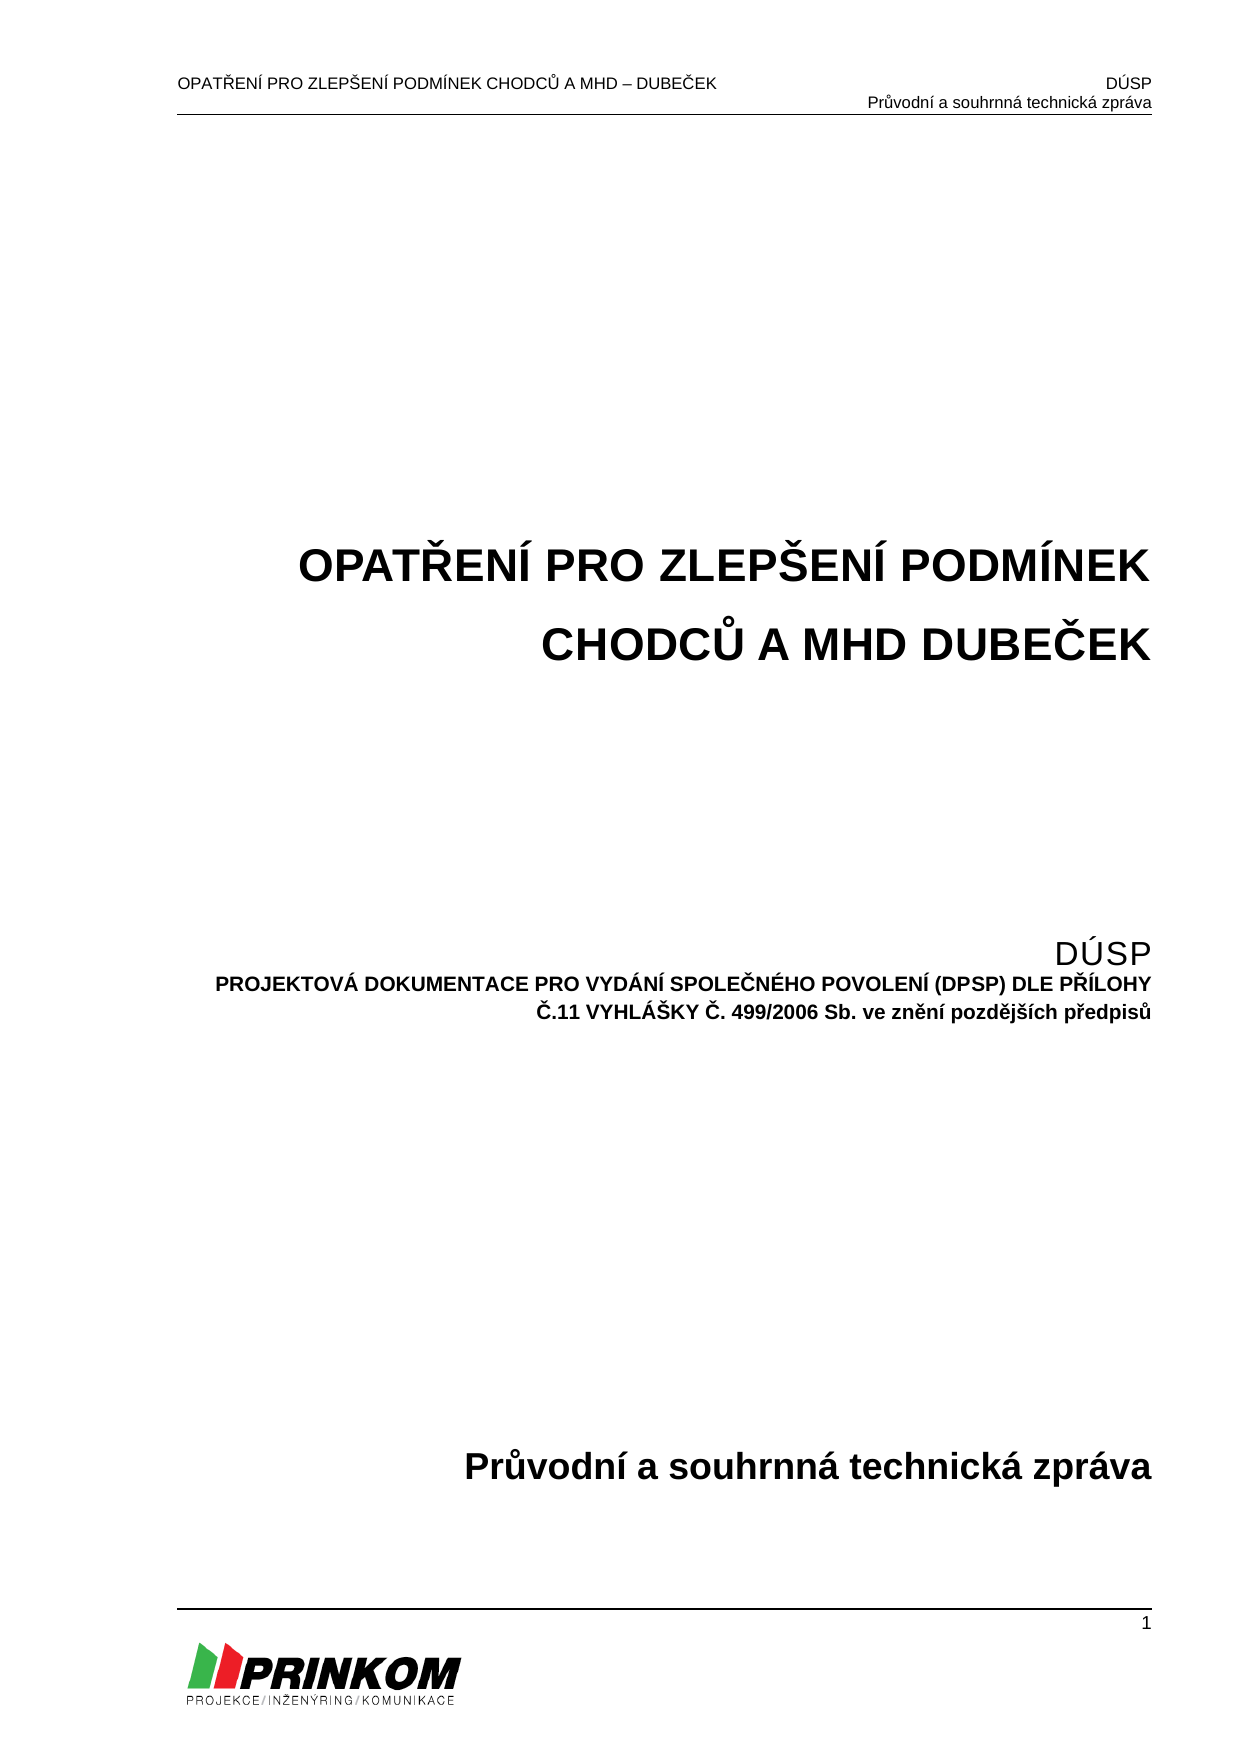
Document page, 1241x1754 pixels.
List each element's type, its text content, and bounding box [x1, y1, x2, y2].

text PROJEKTOVÁ DOKUMENTACE PRO VYDÁNÍ SPOLEČNÉHO POVOLENÍ (DPSP) DLE PŘÍLOHY Č.11 VYHLÁŠKY Č. 499/2006 Sb. ve znění pozdějších předpisů [177, 972, 1152, 1023]
text OPATŘENÍ PRO ZLEPŠENÍ PODMÍNEK CHODCŮ A MHD DUBEČEK [177, 538, 1152, 670]
text Průvodní a souhrnná technická zpráva [177, 1444, 1152, 1488]
list DÚSP [177, 933, 1152, 972]
